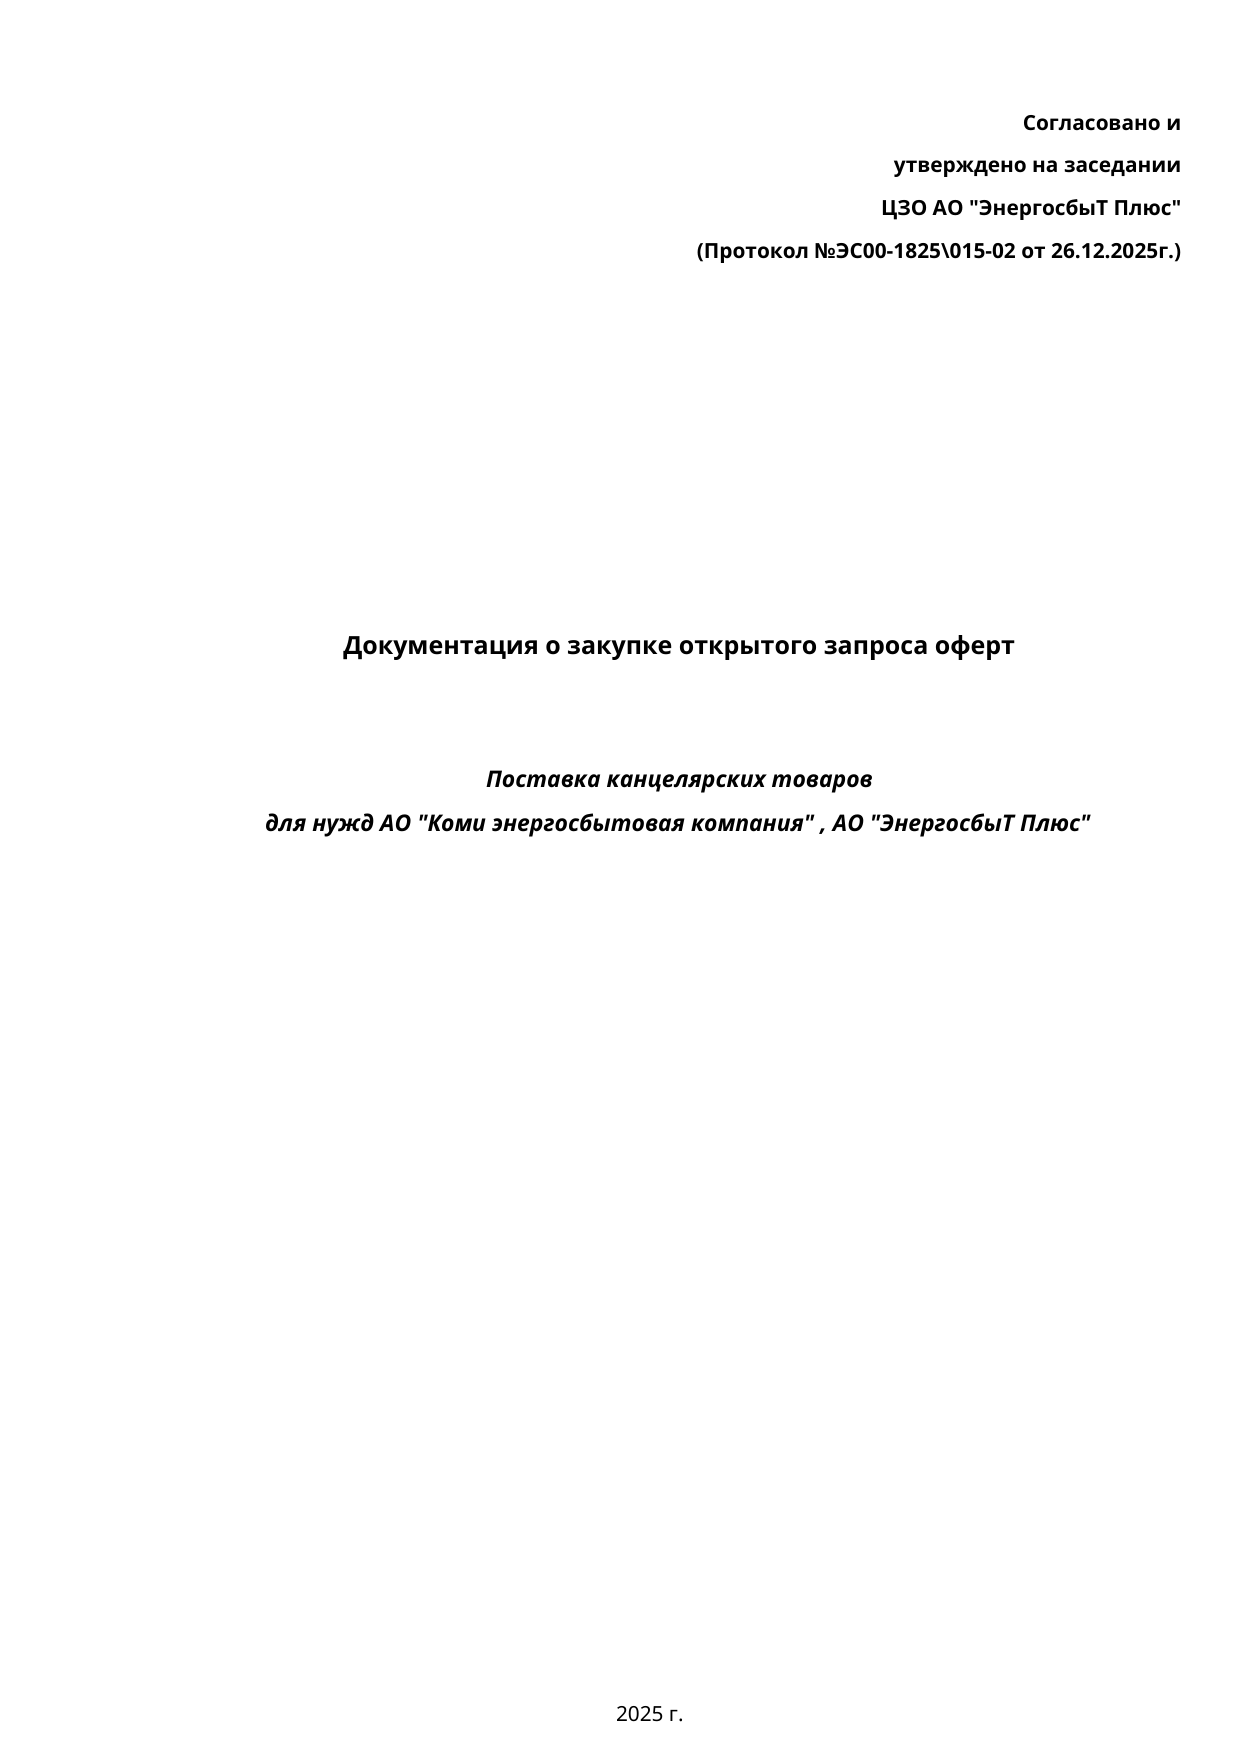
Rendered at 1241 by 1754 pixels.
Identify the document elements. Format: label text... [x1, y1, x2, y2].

text утверждено на заседании [474, 151, 1181, 179]
text Поставка канцелярских товаров [118, 763, 1181, 794]
text 2025 г. [118, 1699, 1181, 1727]
text Согласовано и [474, 108, 1181, 136]
text Документация о закупке открытого запроса оферт [118, 627, 1181, 662]
text для нужд АО "Коми энергосбытовая компания" , АО "ЭнергосбыТ Плюс" [118, 807, 1181, 838]
text ЦЗО АО "ЭнергосбыТ Плюс" (Протокол №ЭС00-1825\015-02 от 26.12.2025г.) [474, 193, 1181, 264]
